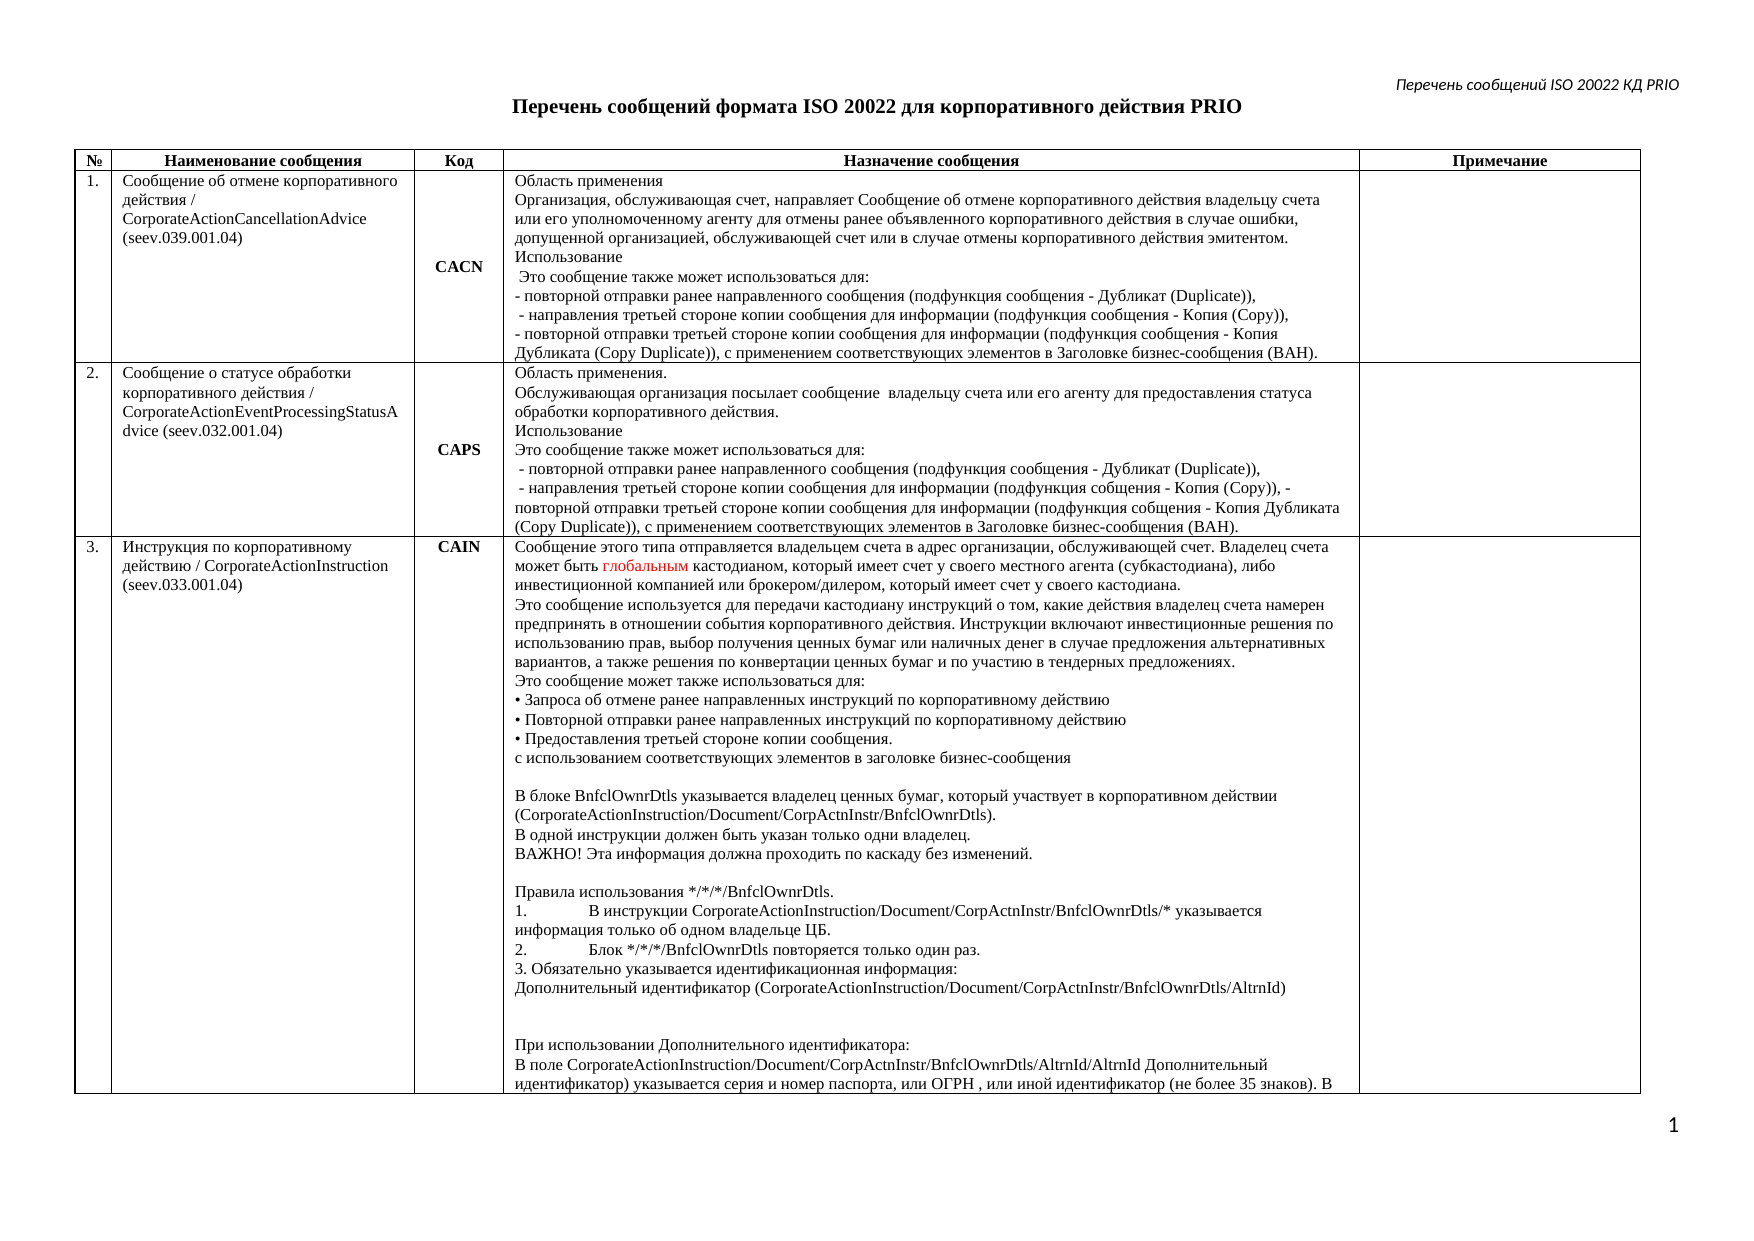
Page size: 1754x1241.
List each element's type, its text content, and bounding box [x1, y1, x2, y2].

text Перечень сообщений формата ISO 20022 для корпоративного действия PRIO [75, 94, 1679, 118]
table_cell Сообщение о статусе обработки корпоративного действия / CorporateActionEventProcessingStatusAdvice (seev.032.001.04) [112, 363, 414, 536]
table_cell [76, 171, 111, 362]
table_cell Область применения. Обслуживающая организация посылает сообщение владельцу счета или его агенту для предоставления статуса обработки корпоративного действия. Использование Это сообщение также может использоваться для: - повторной отправки ранее направленного сообщения (подфункция сообщения - Дубликат (Duplicate)), - направления третьей стороне копии сообщения для информации (подфункция собщения - Копия (Copy)), - повторной отправки третьей стороне копии сообщения для информации (подфункция собщения - Копия Дубликата (Copy Duplicate)), с применением соответствующих элементов в Заголовке бизнес-сообщения (BAH). [504, 363, 1359, 536]
table_cell CACN [415, 171, 503, 362]
table_cell [1360, 171, 1640, 362]
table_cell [504, 537, 1359, 1093]
table_header Наименование сообщения [112, 150, 414, 169]
table_cell CAIN [415, 537, 503, 1093]
table_header Код [415, 150, 503, 169]
table_header № [76, 150, 111, 169]
table_cell CAPS [415, 363, 503, 536]
table_cell Сообщение об отмене корпоративного действия / CorporateActionCancellationAdvice (seev.039.001.04) [112, 171, 414, 362]
table_cell Область применения Организация, обслуживающая счет, направляет Сообщение об отмене корпоративного действия владельцу счета или его уполномоченному агенту для отмены ранее объявленного корпоративного действия в случае ошибки, допущенной организацией, обслуживающей счет или в случае отмены корпоративного действия эмитентом. Использование Это сообщение также может использоваться для: - повторной отправки ранее направленного сообщения (подфункция сообщения - Дубликат (Duplicate)), - направления третьей стороне копии сообщения для информации (подфункция сообщения - Копия (Copy)), - повторной отправки третьей стороне копии сообщения для информации (подфункция сообщения - Копия Дубликата (Copy Duplicate)), с применением соответствующих элементов в Заголовке бизнес-сообщения (BAH). [504, 171, 1359, 362]
table_cell [1360, 537, 1640, 1093]
table_header Назначение сообщения [504, 150, 1359, 169]
table_cell [1360, 363, 1640, 536]
table_header Примечание [1360, 150, 1640, 169]
table_cell [76, 363, 111, 536]
table_cell [76, 537, 111, 1093]
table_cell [112, 537, 414, 1093]
